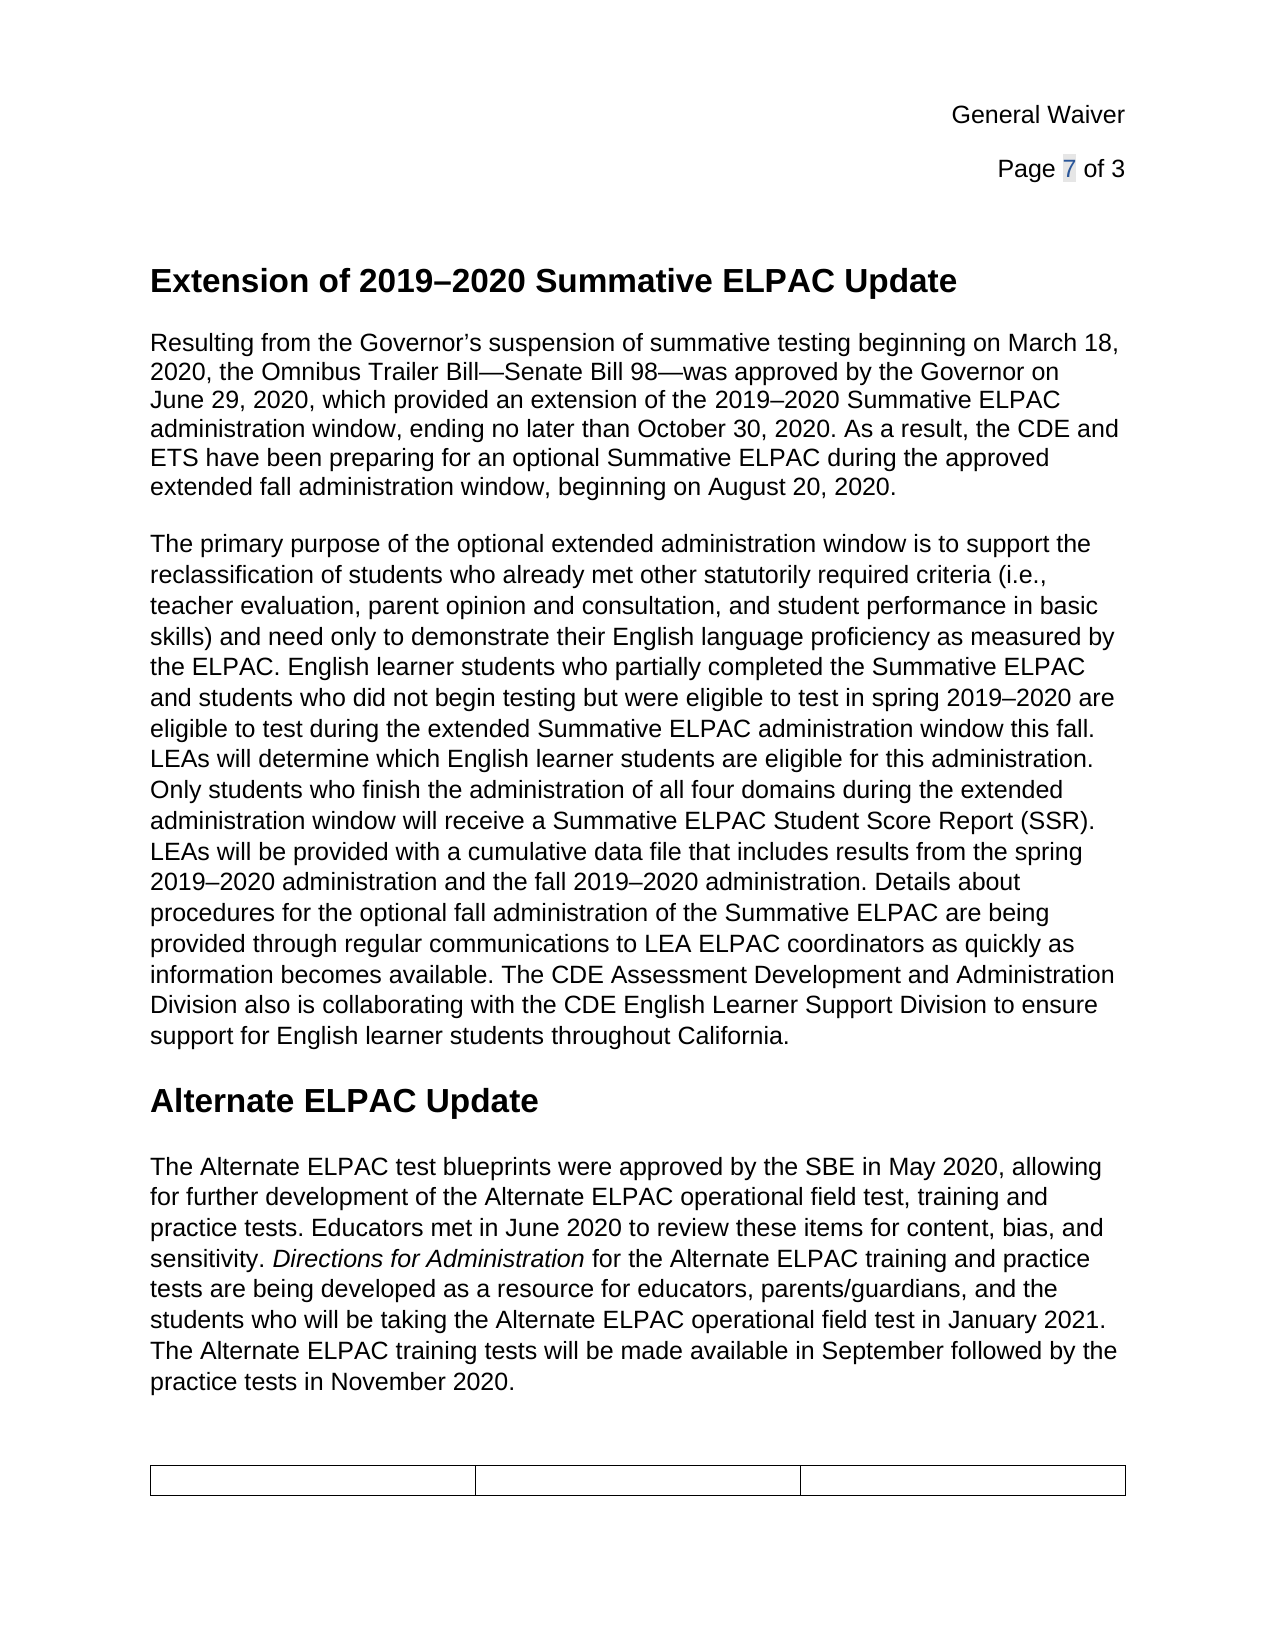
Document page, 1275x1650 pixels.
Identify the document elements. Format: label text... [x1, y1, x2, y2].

text The primary purpose of the optional extended administration window is to support the reclassification of students who already met other statutorily required criteria (i.e., teacher evaluation, parent opinion and consultation, and student performance in basic skills) and need only to demonstrate their English language proficiency as measured by the ELPAC. English learner students who partially completed the Summative ELPAC and students who did not begin testing but were eligible to test in spring 2019–2020 are eligible to test during the extended Summative ELPAC administration window this fall. LEAs will determine which English learner students are eligible for this administration. Only students who finish the administration of all four domains during the extended administration window will receive a Summative ELPAC Student Score Report (SSR). LEAs will be provided with a cumulative data file that includes results from the spring 2019–2020 administration and the fall 2019–2020 administration. Details about procedures for the optional fall administration of the Summative ELPAC are being provided through regular communications to LEA ELPAC coordinators as quickly as information becomes available. The CDE Assessment Development and Administration Division also is collaborating with the CDE English Learner Support Division to ensure support for English learner students throughout California. [150, 529, 1125, 1050]
subtitle Extension of 2019–2020 Summative ELPAC Update [150, 261, 1125, 300]
text Resulting from the Governor’s suspension of summative testing beginning on March 18, 2020, the Omnibus Trailer Bill—Senate Bill 98—was approved by the Governor on June 29, 2020, which provided an extension of the 2019–2020 Summative ELPAC administration window, ending no later than October 30, 2020. As a result, the CDE and ETS have been preparing for an optional Summative ELPAC during the approved extended fall administration window, beginning on August 20, 2020. [150, 328, 1125, 500]
text The Alternate ELPAC test blueprints were approved by the SBE in May 2020, allowing for further development of the Alternate ELPAC operational field test, training and practice tests. Educators met in June 2020 to review these items for content, bias, and sensitivity. Directions for Administration for the Alternate ELPAC training and practice tests are being developed as a resource for educators, parents/guardians, and the students who will be taking the Alternate ELPAC operational field test in January 2021. The Alternate ELPAC training tests will be made available in September followed by the practice tests in November 2020. [150, 1152, 1125, 1395]
subtitle Alternate ELPAC Update [150, 1081, 1125, 1119]
